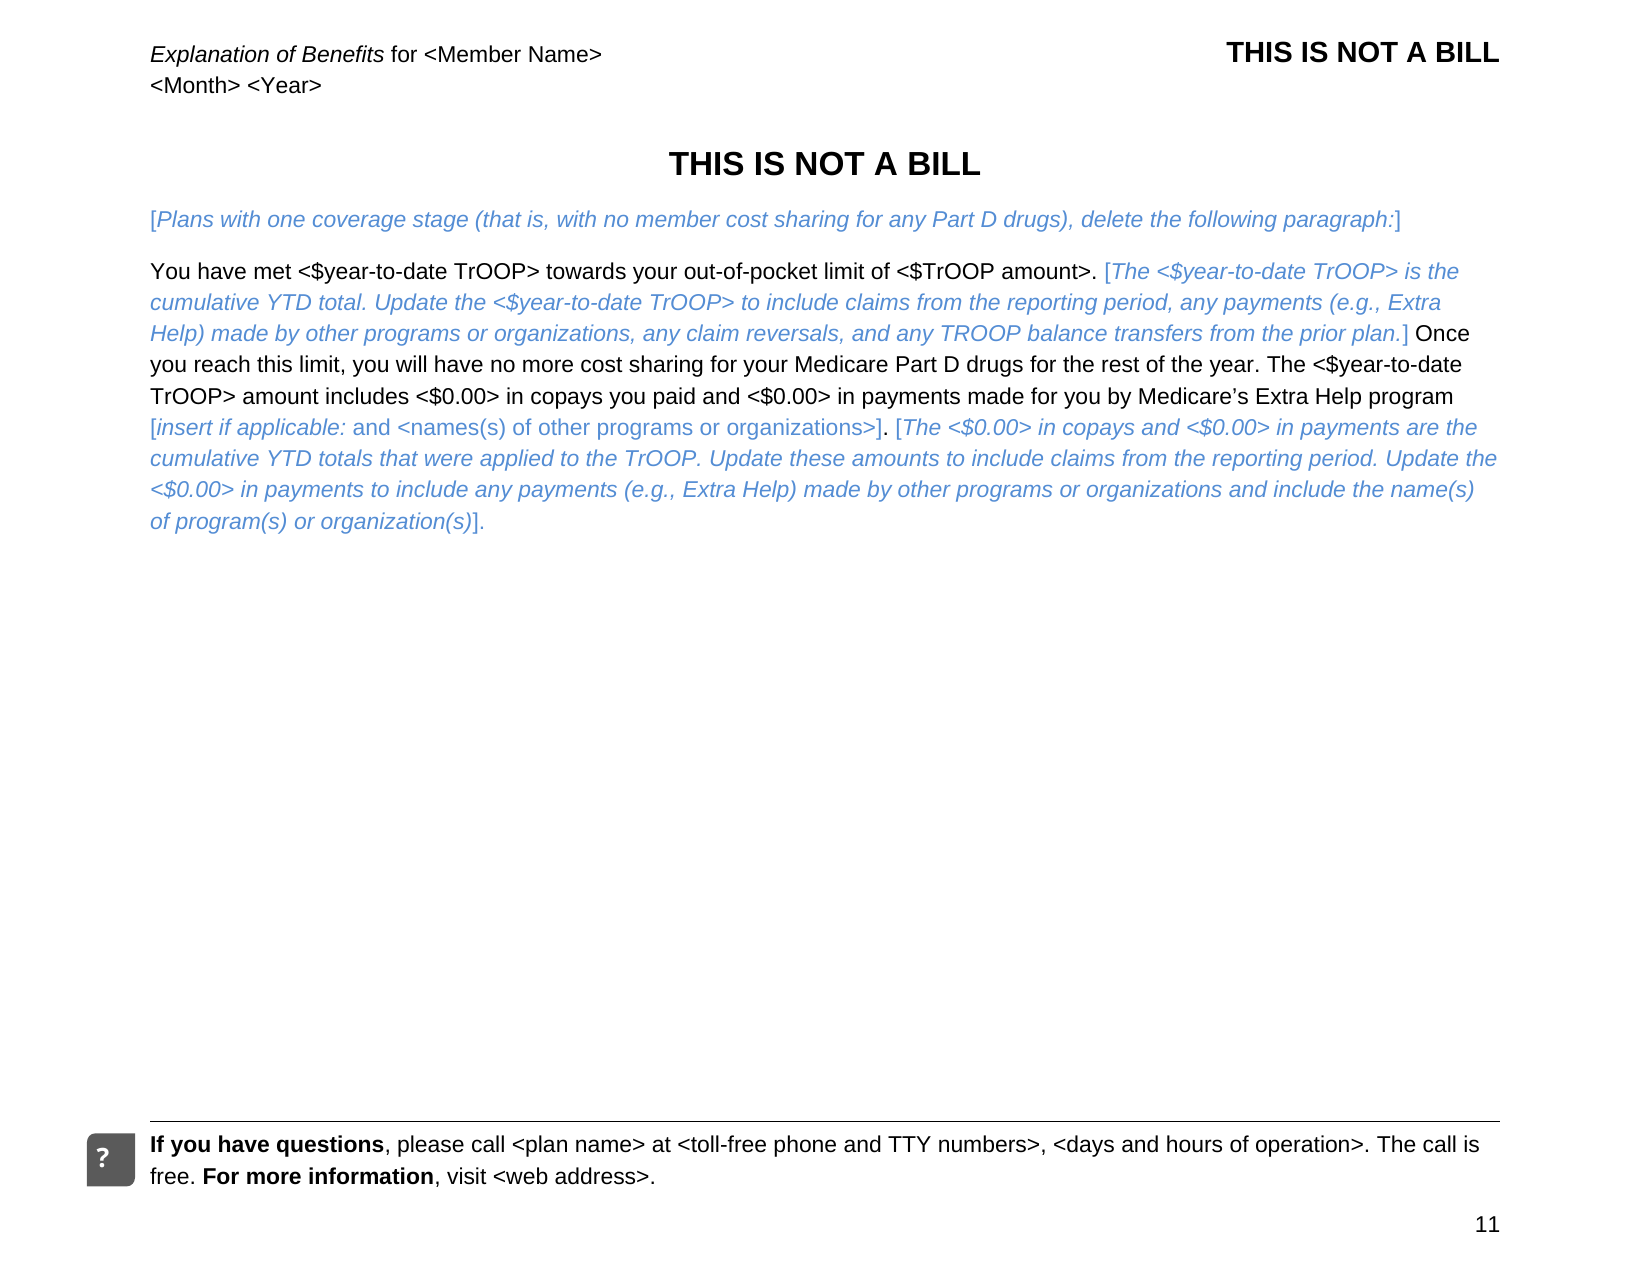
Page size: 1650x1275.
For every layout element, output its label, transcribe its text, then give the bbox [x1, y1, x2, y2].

text THIS IS NOT A BILL [150, 150, 1500, 181]
text You have met <$year-to-date TrOOP> towards your out-of-pocket limit of <$TrOOP amount>. [The <$year-to-date TrOOP> is the cumulative YTD total. Update the <$year-to-date TrOOP> to include claims from the reporting period, any payments (e.g., Extra Help) made by other programs or organizations, any claim reversals, and any TROOP balance transfers from the prior plan.] Once you reach this limit, you will have no more cost sharing for your Medicare Part D drugs for the rest of the year. The <$year-to-date TrOOP> amount includes <$0.00> in copays you paid and <$0.00> in payments made for you by Medicare’s Extra Help program [insert if applicable: and <names(s) of other programs or organizations>]. [The <$0.00> in copays and <$0.00> in payments are the cumulative YTD totals that were applied to the TrOOP. Update these amounts to include claims from the reporting period. Update the <$0.00> in payments to include any payments (e.g., Extra Help) made by other programs or organizations and include the name(s) of program(s) or organization(s)]. [150, 254, 1500, 535]
text [Plans with one coverage stage (that is, with no member cost sharing for any Part D drugs), delete the following paragraph:] [150, 202, 1500, 233]
